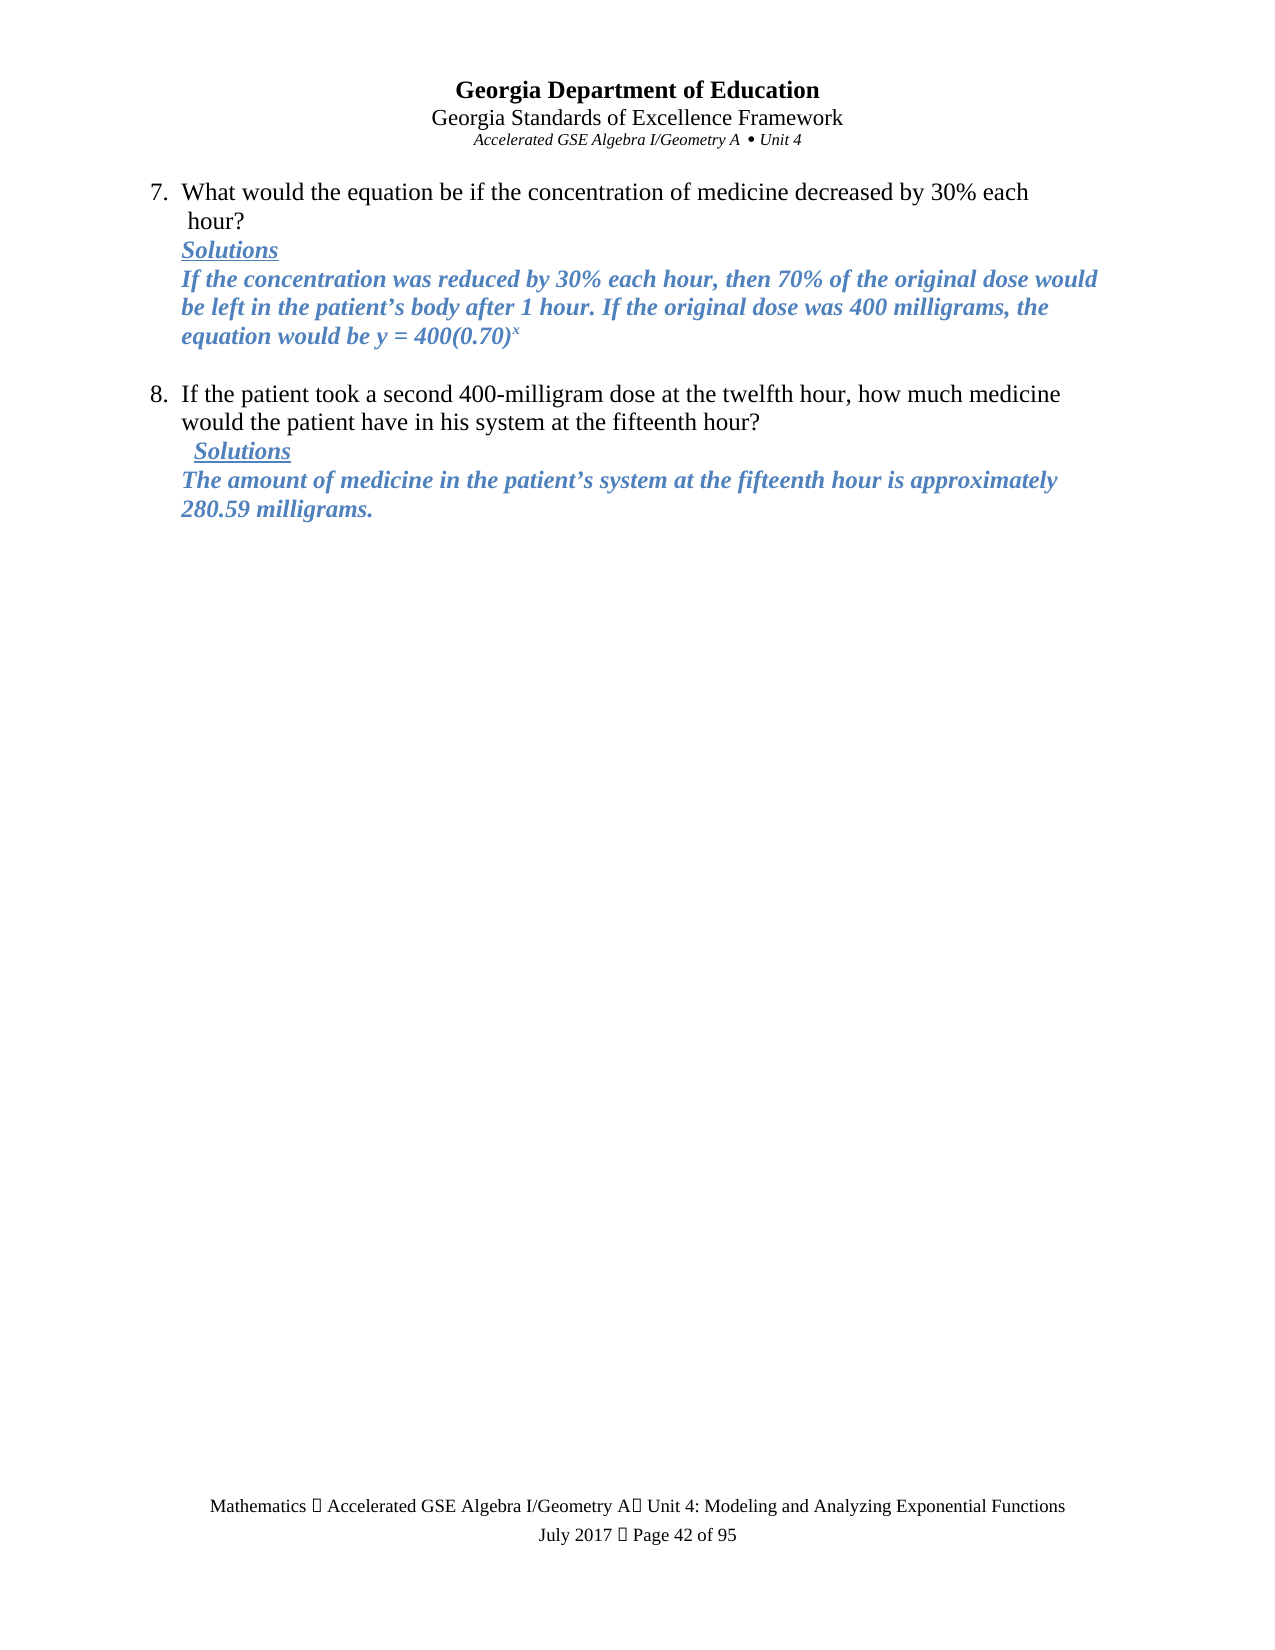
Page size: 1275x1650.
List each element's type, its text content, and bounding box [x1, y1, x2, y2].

text 7. What would the equation be if the concentration of medicine decreased by 30% each hour? [150, 177, 1125, 235]
text If the concentration was reduced by 30% each hour, then 70% of the original dose would be left in the patient’s body after 1 hour. If the original dose was 400 milligrams, the equation would be y = 400(0.70)x [150, 264, 1125, 350]
text 8. If the patient took a second 400-milligram dose at the twelfth hour, how much medicine would the patient have in his system at the fifteenth hour? Solutions [150, 379, 1125, 465]
text The amount of medicine in the patient’s system at the fifteenth hour is approximately 280.59 milligrams. [150, 465, 1125, 522]
text Solutions [150, 235, 1125, 264]
